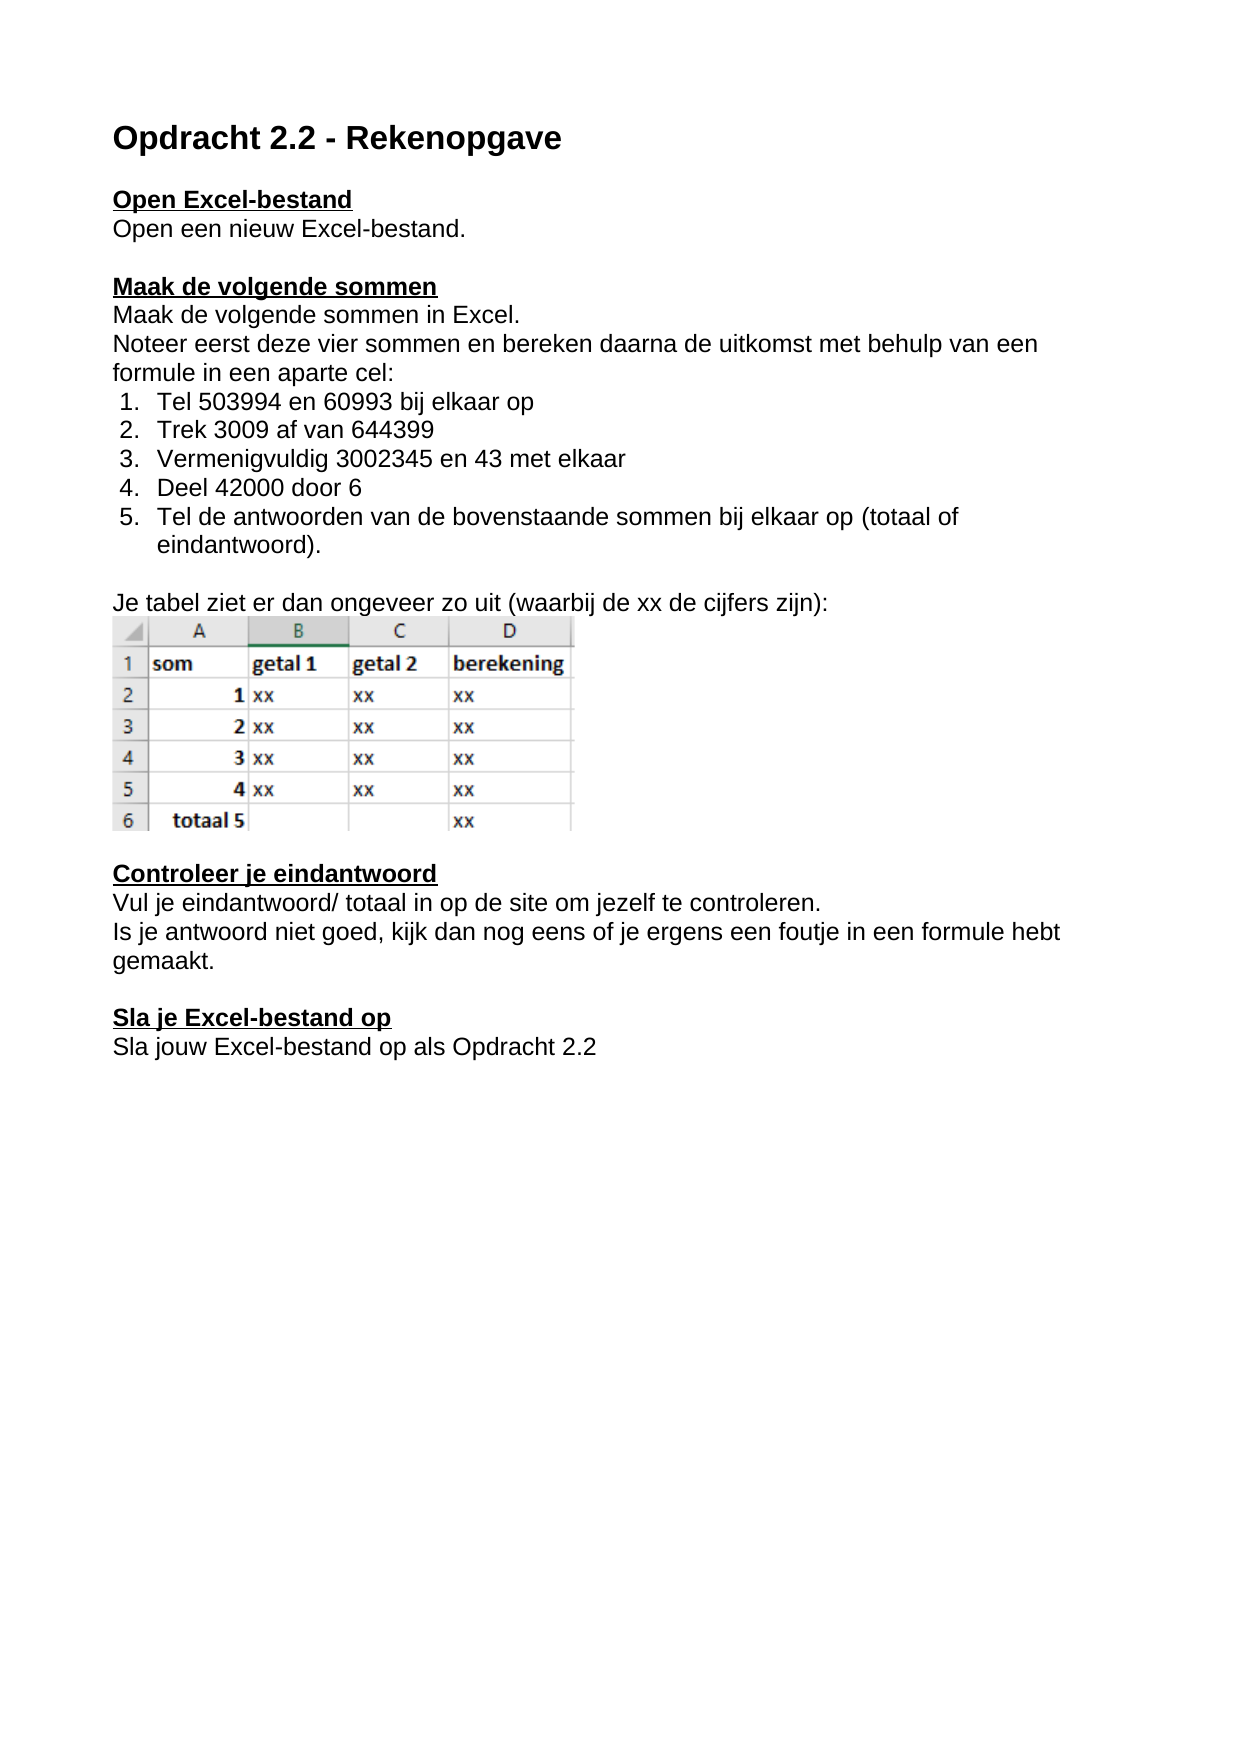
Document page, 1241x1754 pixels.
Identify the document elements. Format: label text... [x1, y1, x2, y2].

text Opdracht 2.2 - Rekenopgave [112, 118, 1128, 157]
text Noteer eerst deze vier sommen en bereken daarna de uitkomst met behulp van een formule in een aparte cel: [112, 329, 1128, 387]
text Open Excel-bestand [112, 185, 1128, 214]
text Sla jouw Excel-bestand op als Opdracht 2.2 [112, 1032, 1128, 1061]
text Je tabel ziet er dan ongeveer zo uit (waarbij de xx de cijfers zijn): [112, 588, 1128, 617]
text Controleer je eindantwoord [112, 859, 1128, 888]
list Vermenigvuldig 3002345 en 43 met elkaar [119, 444, 1128, 473]
text Maak de volgende sommen in Excel. [112, 300, 1128, 329]
text Sla je Excel-bestand op [112, 1003, 1128, 1032]
text Vul je eindantwoord/ totaal in op de site om jezelf te controleren. [112, 888, 1128, 917]
list Tel 503994 en 60993 bij elkaar op [119, 387, 1128, 415]
text Open een nieuw Excel-bestand. [112, 214, 1128, 243]
list Deel 42000 door 6 [119, 473, 1128, 502]
list Trek 3009 af van 644399 [119, 415, 1128, 444]
text Is je antwoord niet goed, kijk dan nog eens of je ergens een foutje in een formule hebt gemaakt. [215, 917, 1128, 974]
picture [112, 616, 575, 831]
list Tel de antwoorden van de bovenstaande sommen bij elkaar op (totaal of eindantwoord). [119, 502, 1128, 559]
text Maak de volgende sommen [112, 272, 1128, 300]
